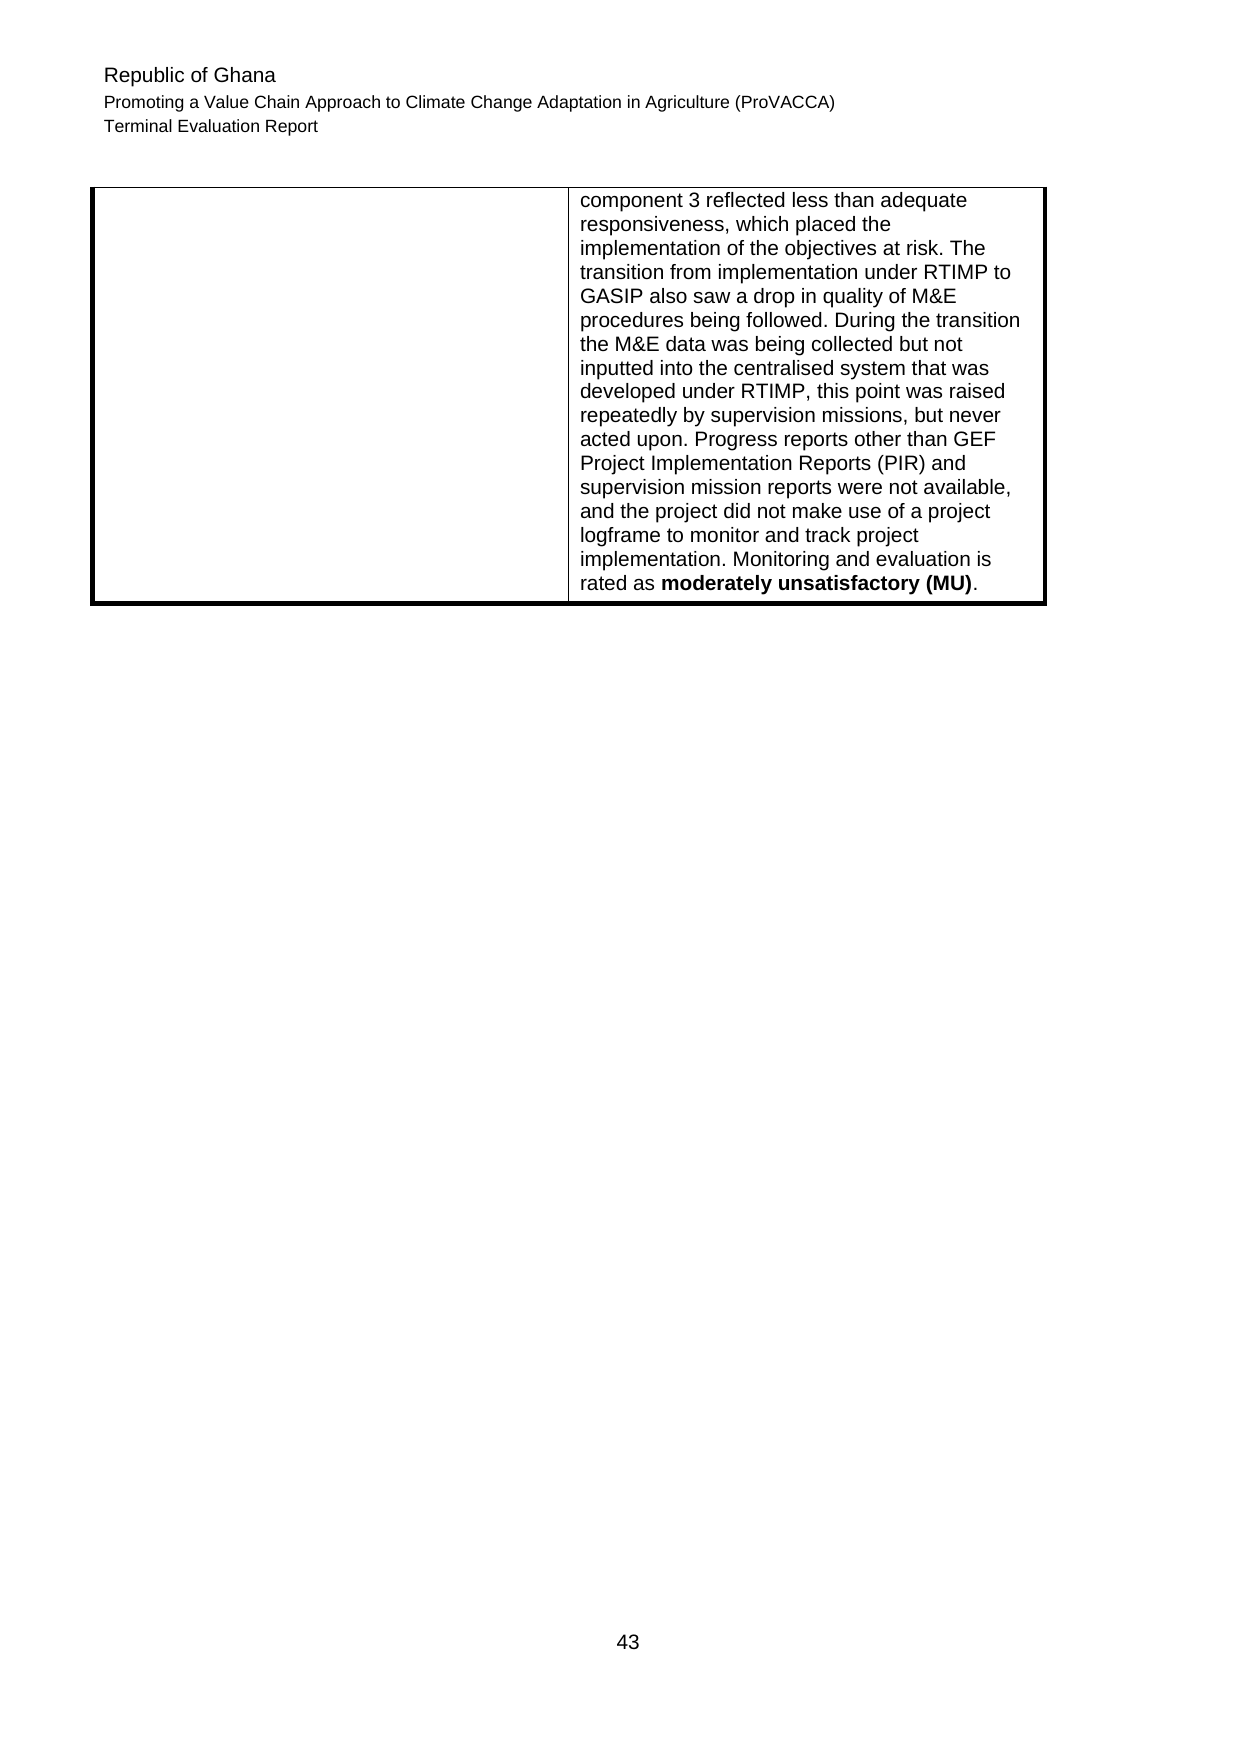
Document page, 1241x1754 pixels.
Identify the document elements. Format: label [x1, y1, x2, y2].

table_cell [95, 188, 568, 601]
table_cell [569, 188, 1043, 601]
